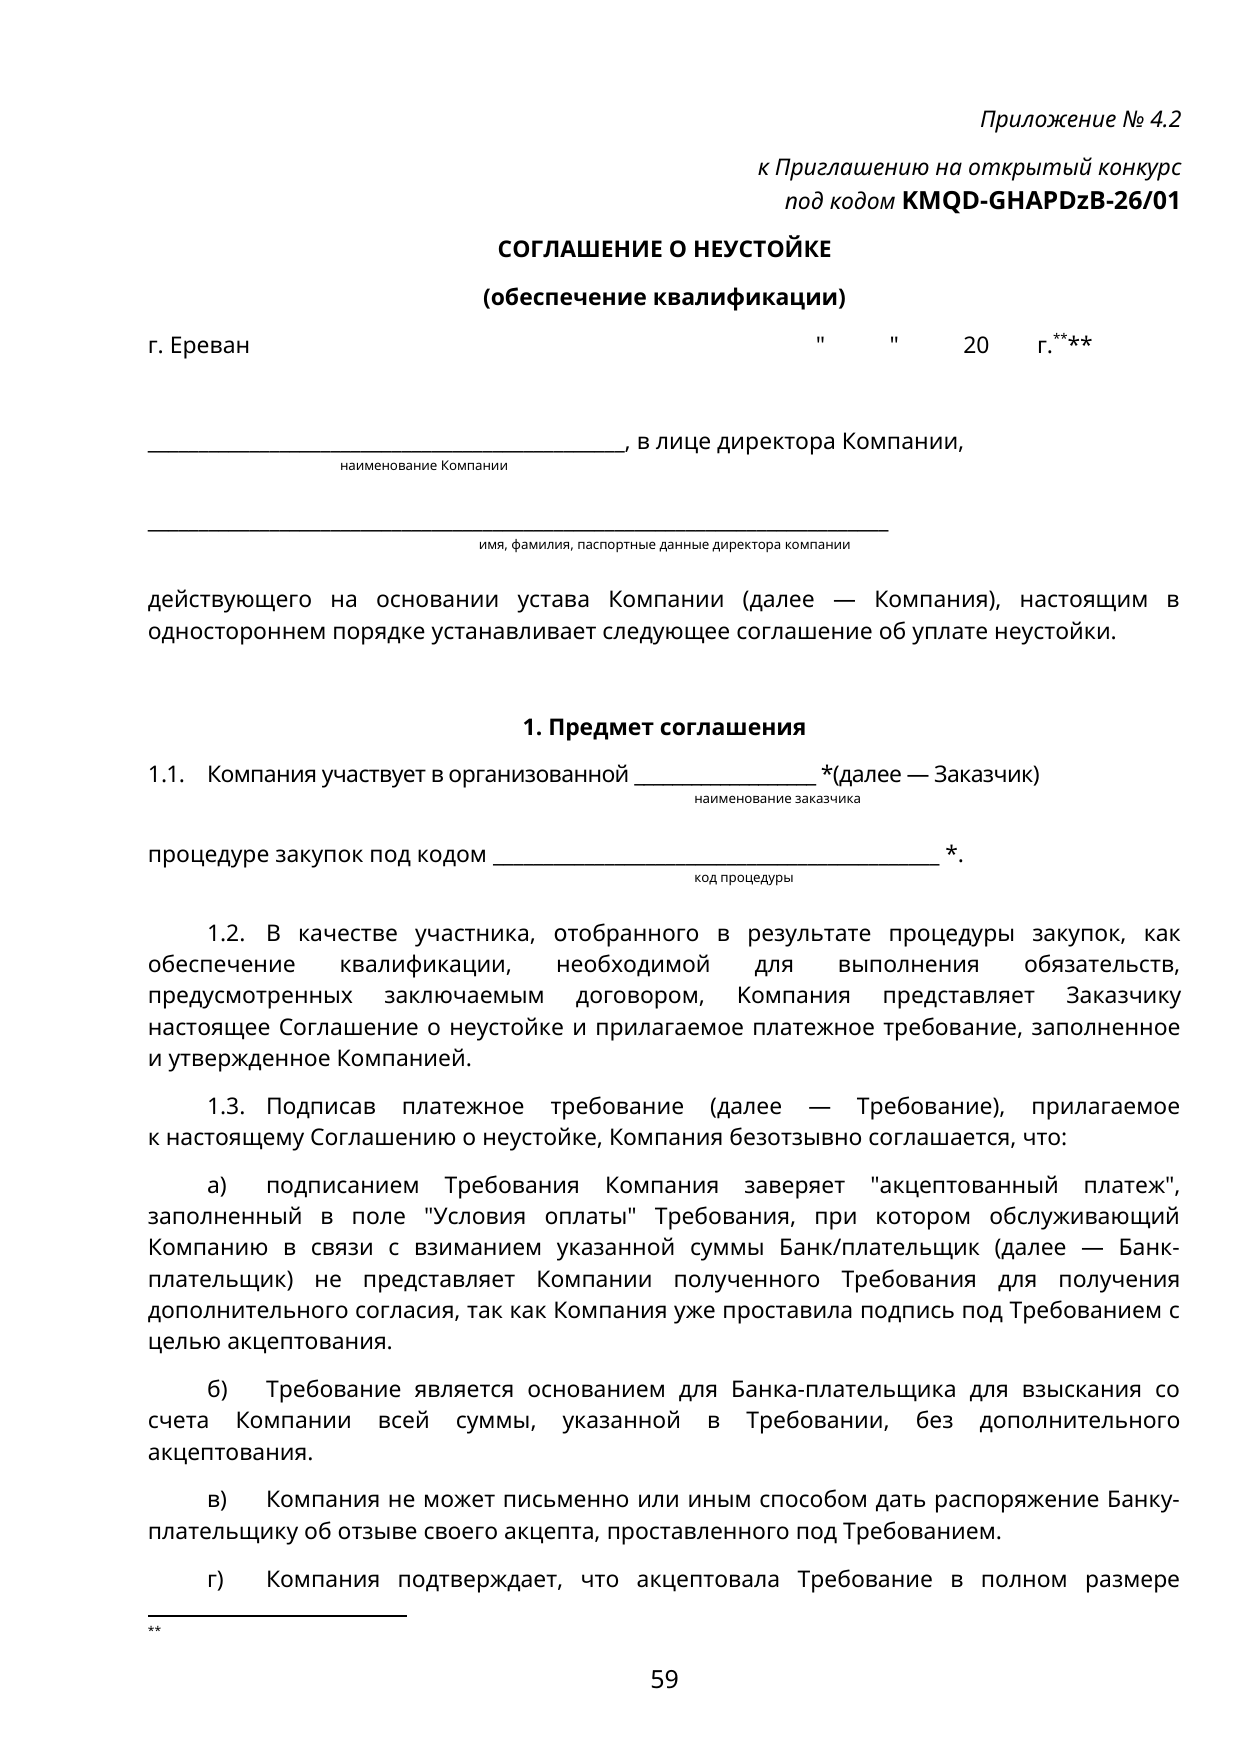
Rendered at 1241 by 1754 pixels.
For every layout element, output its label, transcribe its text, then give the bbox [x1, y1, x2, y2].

text 1. Предмет соглашения [148, 710, 1181, 742]
text наименование заказчика [694, 789, 1181, 821]
text _______________________________________________, в лице директора Компании, [148, 425, 1181, 456]
text имя, фамилия, паспортные данные директора компании [148, 535, 1181, 567]
text 1.3. Подписав платежное требование (далее — Требование), прилагаемое к настоящему Соглашению о неустойке, Компания безотзывно соглашается, что: [148, 1089, 1181, 1152]
text в) Компания не может письменно или иным способом дать распоряжение Банку-плательщику об отзыве своего акцепта, проставленного под Требованием. [148, 1483, 1181, 1546]
text _________________________________________________________________________ [148, 504, 1181, 535]
text б) Требование является основанием для Банка-плательщика для взыскания со счета Компании всей суммы, указанной в Требовании, без дополнительного акцептования. [148, 1373, 1181, 1467]
table_header г. Ереван [136, 329, 635, 377]
text процедуре закупок под кодом ____________________________________________ *. [148, 837, 1181, 869]
text к Приглашению на открытый конкурс под кодом KMQD-GHAPDzB-26/01 [148, 151, 1181, 217]
text а) подписанием Требования Компания заверяет "акцептованный платеж", заполненный в поле "Условия оплаты" Требования, при котором обслуживающий Компанию в связи с взиманием указанной суммы Банк/плательщик (далее — Банк-плательщик) не представляет Компании полученного Требования для получения дополнительного согласия, так как Компания уже проставила подпись под Требованием с целью акцептования. [148, 1169, 1181, 1356]
text код процедуры [694, 869, 1181, 900]
text наименование Компании [340, 456, 1181, 487]
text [148, 1562, 1181, 1594]
text 1.1. Компания участвует в организованной ___________________ *(далее — Заказчик) [148, 758, 1181, 789]
text Приложение № 4.2 [148, 103, 1181, 135]
table_header " " 20 г.** [635, 329, 1104, 377]
text 1.2. В качестве участника, օтобранного в результате процедуры закупок, как обеспечение квалификации, необходимой для выполнения обязательств, предусмотренных заключаемым договором, Kомпания представляет Заказчику настоящее Соглашение о неустойке и прилагаемое платежное требование, заполненное и утвержденное Компанией. [148, 917, 1181, 1073]
text действующего на основании устава Компании (далее — Компания), настоящим в одностороннем порядке устанавливает следующее соглашение об уплате неустойки. [148, 583, 1181, 646]
text СОГЛАШЕНИЕ О НЕУСТОЙКЕ [148, 233, 1181, 264]
text (обеспечение квалификации) [148, 281, 1181, 312]
